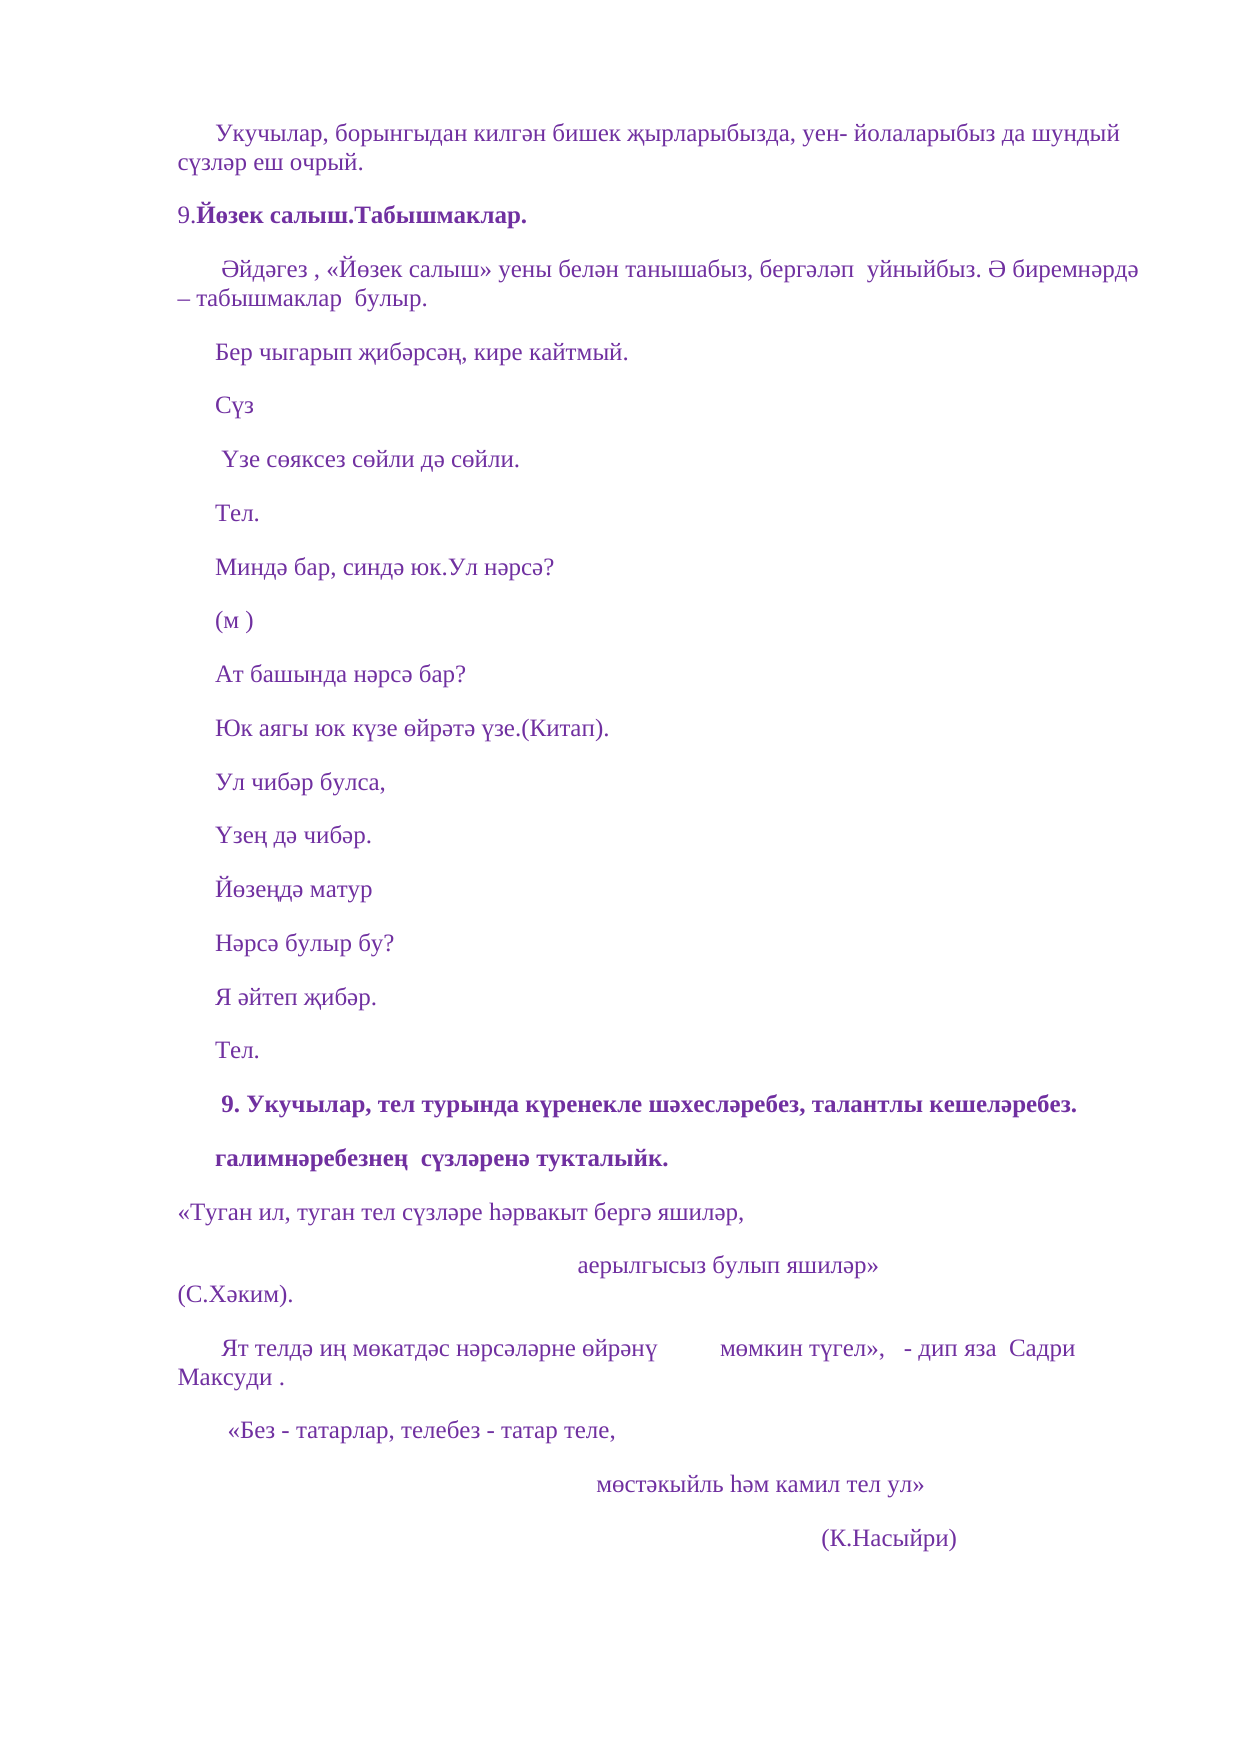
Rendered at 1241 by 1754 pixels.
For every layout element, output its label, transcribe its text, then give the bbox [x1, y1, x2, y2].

text Үзең дә чибәр. [177, 821, 1152, 849]
text Бер чыгарып җибәрсәң, кире кайтмый. [177, 337, 1152, 366]
text мөстәкыйль һәм камил тел ул» [177, 1469, 1152, 1498]
text Әйдәгез , «Йөзек салыш» уены белән танышабыз, бергәләп уйныйбыз. Ә биремнәрдә – табышмаклар булыр. [177, 254, 1152, 312]
text Үзе сөяксез сөйли дә сөйли. [177, 444, 1152, 473]
text 9.Йөзек салыш.Табышмаклар. [177, 201, 1152, 229]
text галимнәребезнең сүзләренә тукталыйк. [177, 1143, 1152, 1172]
text аерылгысыз булып яшиләр» (С.Хәким). [177, 1251, 1152, 1308]
text Тел. [177, 498, 1152, 527]
text (К.Насыйри) [177, 1523, 1152, 1552]
text Нәрсә булыр бу? [177, 928, 1152, 957]
text Тел. [177, 1036, 1152, 1064]
text (м ) [177, 606, 1152, 634]
text «Туган ил, туган тел сүзләре һәрвакыт бергә яшиләр, [177, 1197, 1152, 1226]
text Юк аягы юк күзе өйрәтә үзе.(Китап). [177, 713, 1152, 742]
text Миндә бар, синдә юк.Ул нәрсә? [177, 552, 1152, 581]
text 9. Укучылар, тел турында күренекле шәхесләребез, талантлы кешеләребез. [177, 1089, 1152, 1118]
text Я әйтеп җибәр. [177, 982, 1152, 1011]
text Йөзеңдә матур [177, 874, 1152, 903]
text Укучылар, борынгыдан килгән бишек җырларыбызда, уен- йолаларыбыз да шундый сүзләр еш очрый. [177, 118, 1152, 176]
text «Без - татарлар, телебез - татар теле, [177, 1416, 1152, 1444]
text Ят телдә иң мөкатдәс нәрсәләрне өйрәнү мөмкин түгел», - дип яза Садри Максуди . [177, 1333, 1152, 1391]
text Ат башында нәрсә бар? [177, 659, 1152, 688]
text Ул чибәр булса, [177, 767, 1152, 796]
text Сүз [177, 391, 1152, 419]
